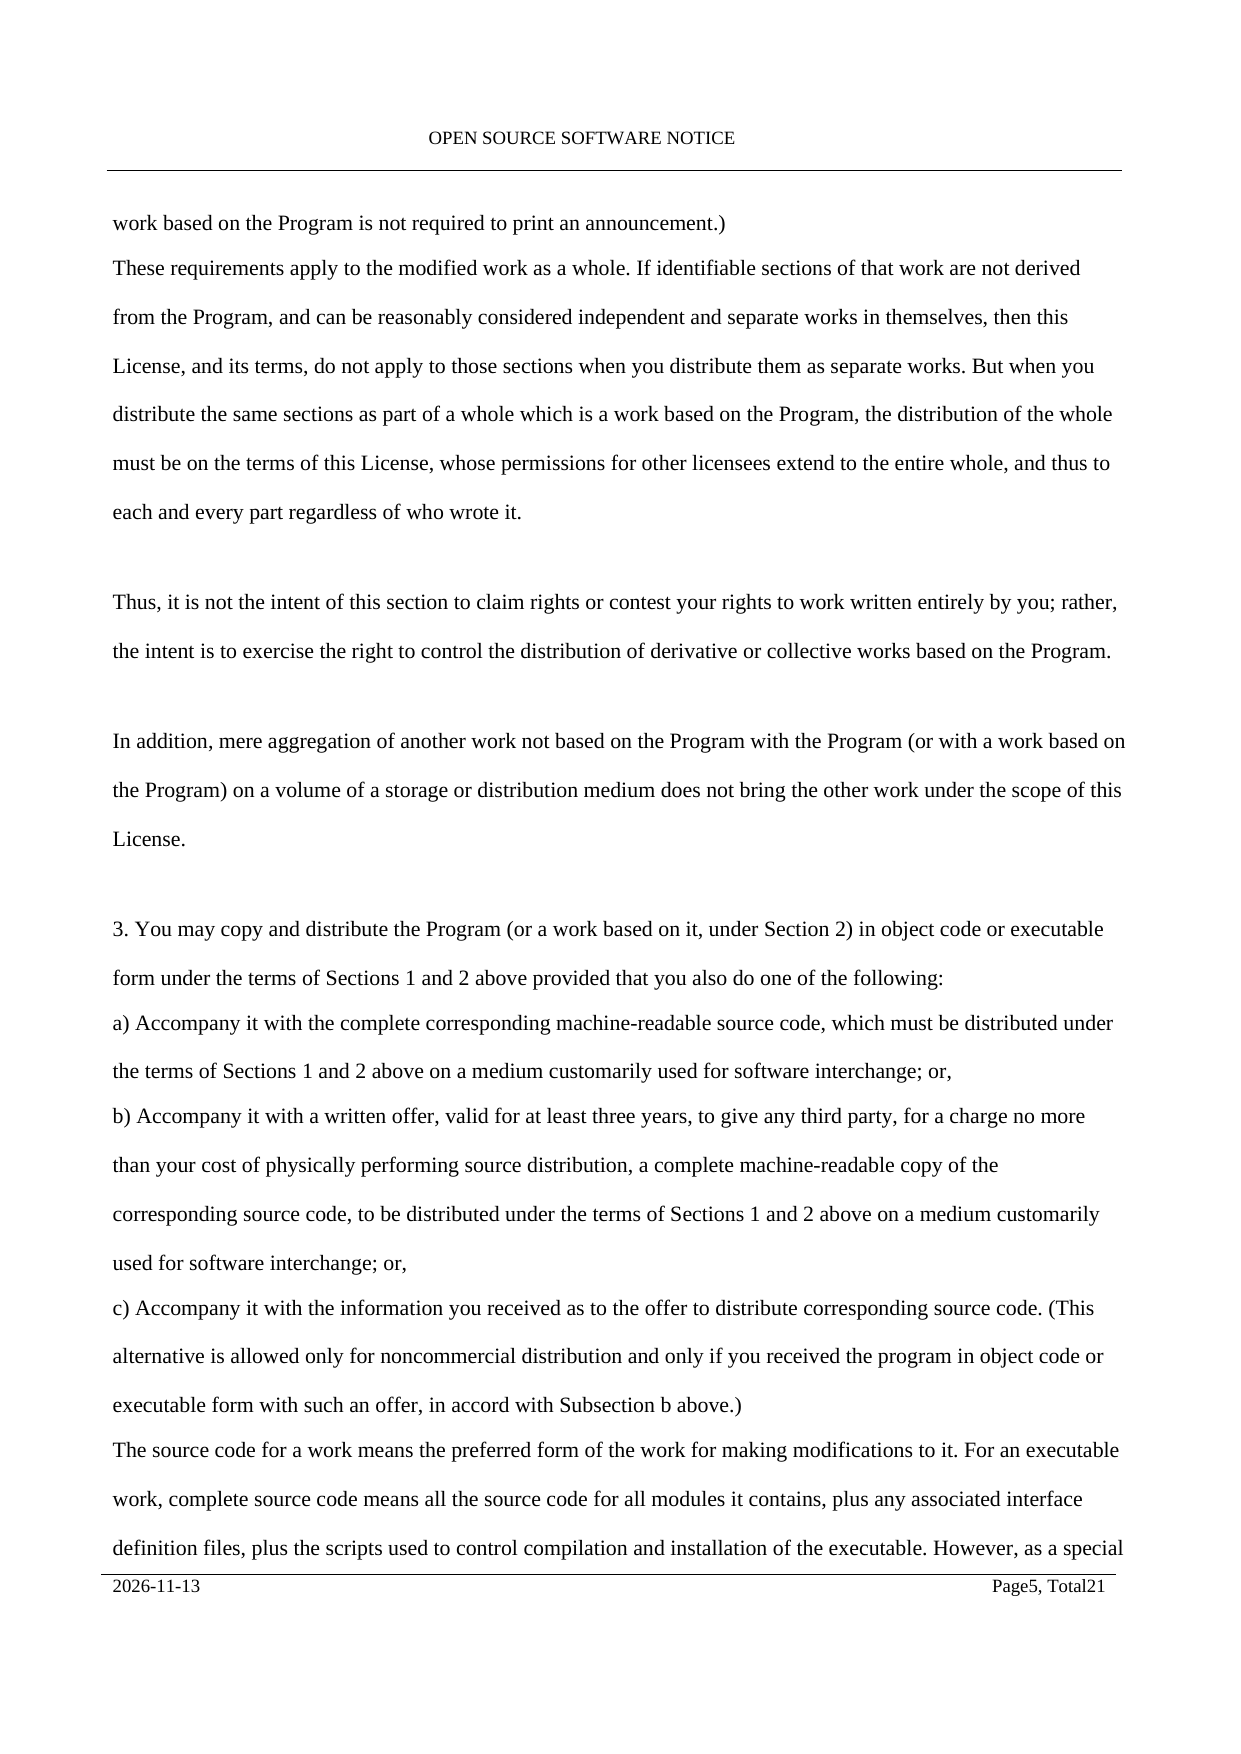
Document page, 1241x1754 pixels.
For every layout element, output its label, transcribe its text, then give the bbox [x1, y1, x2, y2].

text Thus, it is not the intent of this section to claim rights or contest your rights to work written entirely by you; rather, the intent is to exercise the right to control the distribution of derivative or collective works based on the Program. [112, 585, 1128, 667]
text In addition, mere aggregation of another work not based on the Program with the Program (or with a work based on the Program) on a volume of a storage or distribution medium does not bring the other work under the scope of this License. [112, 724, 1128, 854]
text b) Accompany it with a written offer, valid for at least three years, to give any third party, for a charge no more than your cost of physically performing source distribution, a complete machine-readable copy of the corresponding source code, to be distributed under the terms of Sections 1 and 2 above on a medium customarily used for software interchange; or, [112, 1100, 1128, 1278]
text c) Accompany it with the information you received as to the offer to distribute corresponding source code. (This alternative is allowed only for noncommercial distribution and only if you received the program in object code or executable form with such an offer, in accord with Subsection b above.) [112, 1291, 1128, 1421]
text 3. You may copy and distribute the Program (or a work based on it, under Section 2) in object code or executable form under the terms of Sections 1 and 2 above provided that you also do one of the following: [112, 912, 1128, 993]
text These requirements apply to the modified work as a whole. If identifiable sections of that work are not derived from the Program, and can be reasonably considered independent and separate works in themselves, then this License, and its terms, do not apply to those sections when you distribute them as separate works. But when you distribute the same sections as part of a whole which is a work based on the Program, the distribution of the whole must be on the terms of this License, whose permissions for other licensees extend to the entire whole, and thus to each and every part regardless of who wrote it. [112, 251, 1128, 528]
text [112, 206, 1128, 239]
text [112, 1434, 1128, 1564]
text a) Accompany it with the complete corresponding machine-readable source code, which must be distributed under the terms of Sections 1 and 2 above on a medium customarily used for software interchange; or, [112, 1006, 1128, 1087]
